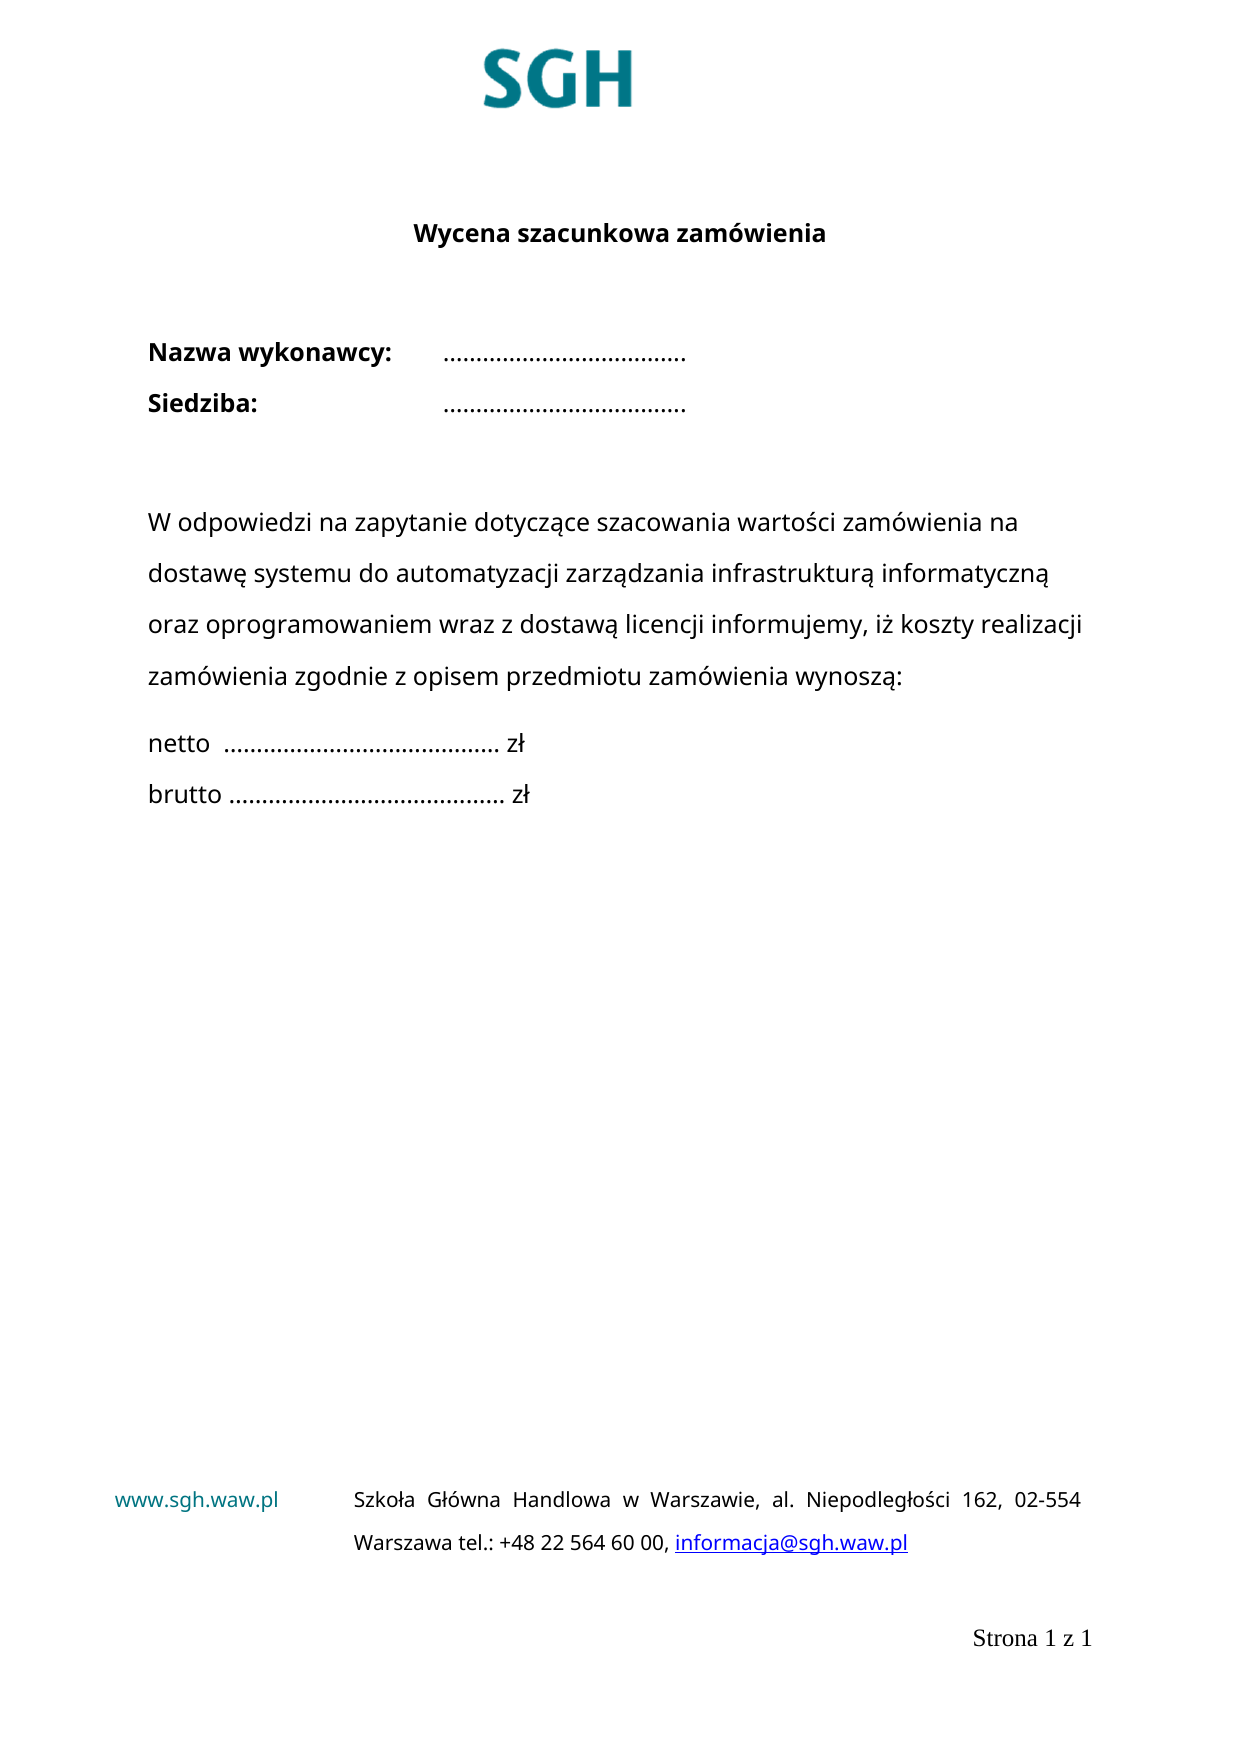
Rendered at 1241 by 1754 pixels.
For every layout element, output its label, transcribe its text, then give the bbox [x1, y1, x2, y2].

text brutto …………………………………… zł [148, 777, 1093, 811]
picture [426, 0, 688, 165]
text Siedziba: ………………………………. [148, 386, 1093, 420]
text Nazwa wykonawcy: ………………………………. [148, 335, 1093, 369]
text Wycena szacunkowa zamówienia [148, 216, 1093, 250]
text W odpowiedzi na zapytanie dotyczące szacowania wartości zamówienia na dostawę systemu do automatyzacji zarządzania infrastrukturą informatyczną oraz oprogramowaniem wraz z dostawą licencji informujemy, iż koszty realizacji zamówienia zgodnie z opisem przedmiotu zamówienia wynoszą: [148, 505, 1093, 692]
text netto …………………………………… zł [148, 726, 1093, 760]
